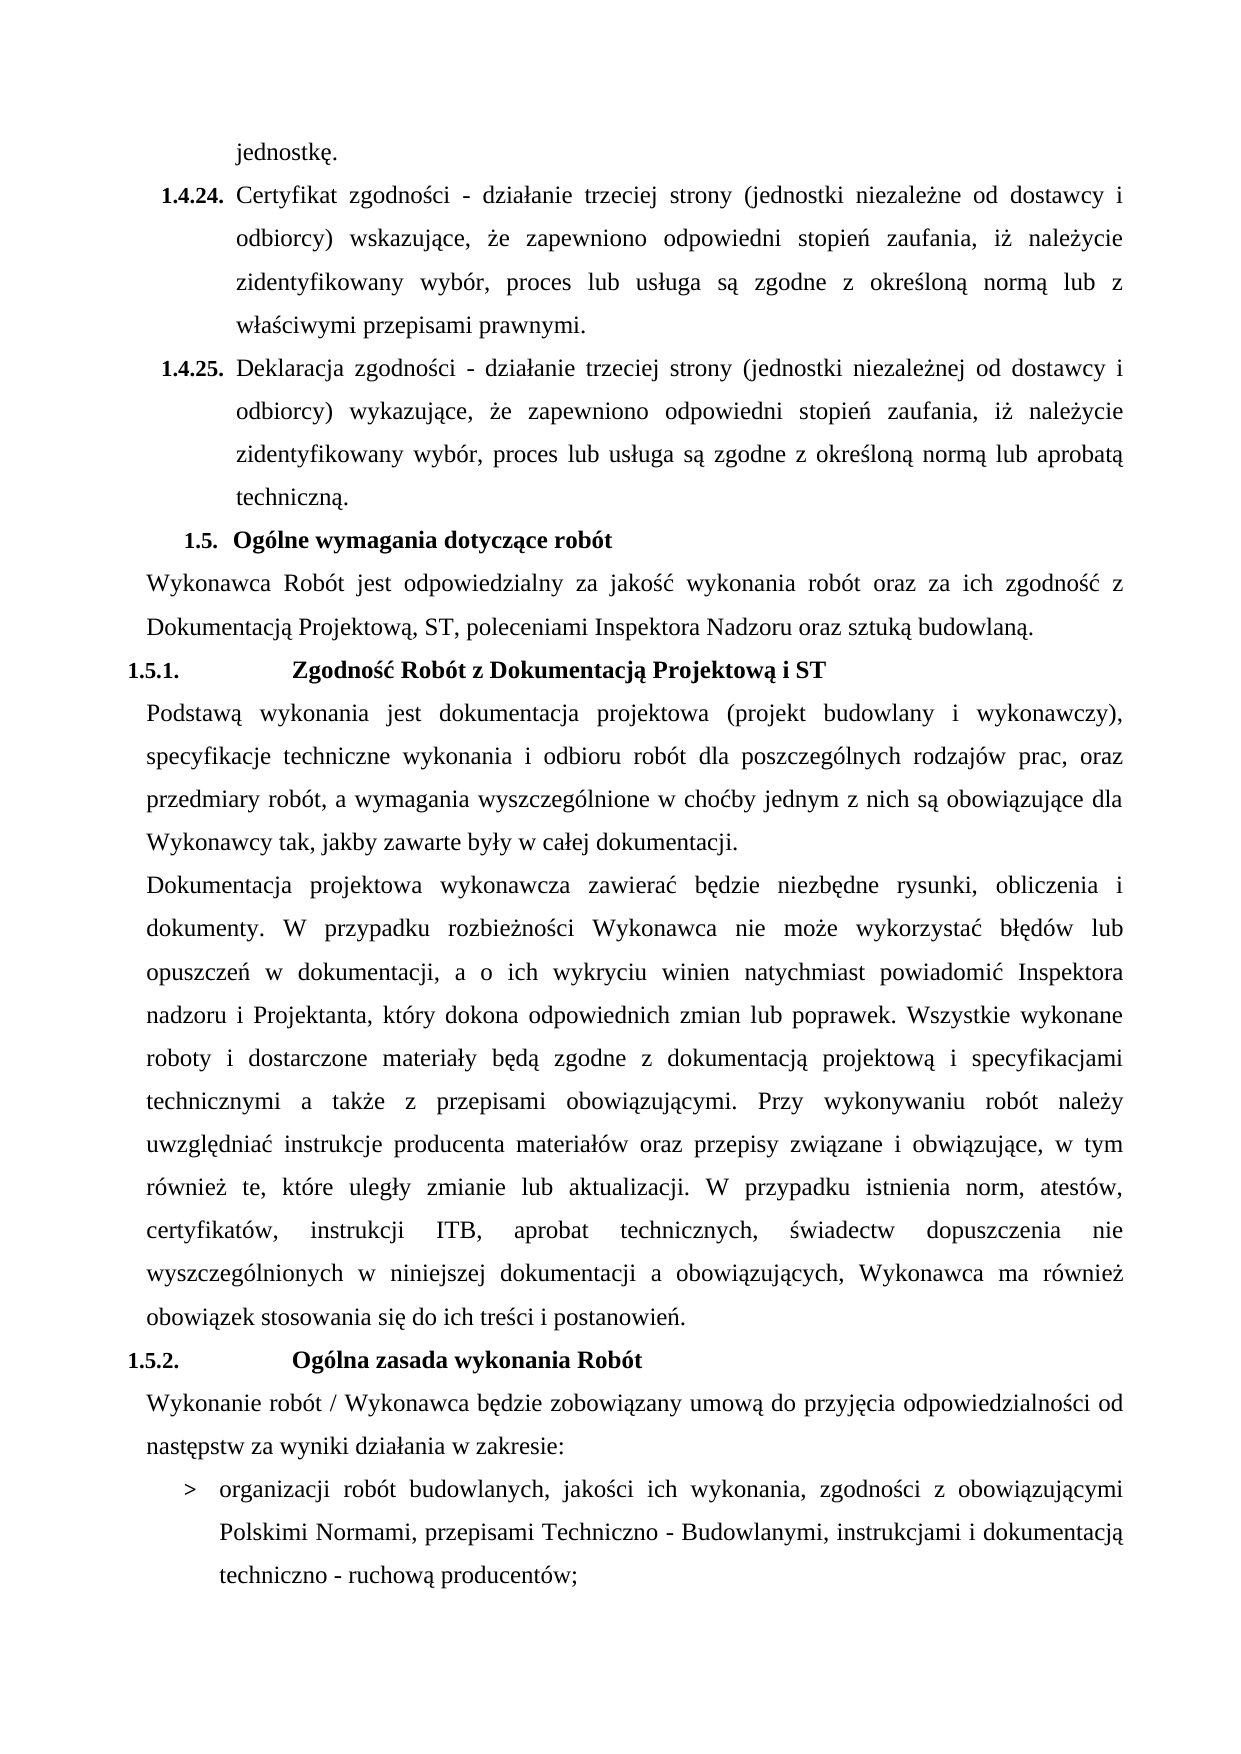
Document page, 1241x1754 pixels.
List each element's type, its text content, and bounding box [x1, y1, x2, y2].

text Wykonanie robót / Wykonawca będzie zobowiązany umową do przyjęcia odpowiedzialności od następstw za wyniki działania w zakresie: [146, 1388, 1124, 1460]
list Zgodność Robót z Dokumentacją Projektową i ST [127, 655, 1124, 683]
text Dokumentacja projektowa wykonawcza zawierać będzie niezbędne rysunki, obliczenia i dokumenty. W przypadku rozbieżności Wykonawca nie może wykorzystać błędów lub opuszczeń w dokumentacji, a o ich wykryciu winien natychmiast powiadomić Inspektora nadzoru i Projektanta, który dokona odpowiednich zmian lub poprawek. Wszystkie wykonane roboty i dostarczone materiały będą zgodne z dokumentacją projektową i specyfikacjami technicznymi a także z przepisami obowiązującymi. Przy wykonywaniu robót należy uwzględniać instrukcje producenta materiałów oraz przepisy związane i obwiązujące, w tym również te, które uległy zmianie lub aktualizacji. W przypadku istnienia norm, atestów, certyfikatów, instrukcji ITB, aprobat technicznych, świadectw dopuszczenia nie wyszczególnionych w niniejszej dokumentacji a obowiązujących, Wykonawca ma również obowiązek stosowania się do ich treści i postanowień. [146, 870, 1124, 1330]
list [161, 137, 1124, 166]
list Ogólna zasada wykonania Robót [127, 1345, 1124, 1373]
list Deklaracja zgodności - działanie trzeciej strony (jednostki niezależnej od dostawcy i odbiorcy) wykazujące, że zapewniono odpowiedni stopień zaufania, iż należycie zidentyfikowany wybór, proces lub usługa są zgodne z określoną normą lub aprobatą techniczną. [161, 353, 1124, 511]
text Podstawą wykonania jest dokumentacja projektowa (projekt budowlany i wykonawczy), specyfikacje techniczne wykonania i odbioru robót dla poszczególnych rodzajów prac, oraz przedmiary robót, a wymagania wyszczególnione w choćby jednym z nich są obowiązujące dla Wykonawcy tak, jakby zawarte były w całej dokumentacji. [146, 698, 1124, 856]
list Certyfikat zgodności - działanie trzeciej strony (jednostki niezależne od dostawcy i odbiorcy) wskazujące, że zapewniono odpowiedni stopień zaufania, iż należycie zidentyfikowany wybór, proces lub usługa są zgodne z określoną normą lub z właściwymi przepisami prawnymi. [161, 180, 1124, 338]
list Ogólne wymagania dotyczące robót [127, 525, 1124, 554]
text Wykonawca Robót jest odpowiedzialny za jakość wykonania robót oraz za ich zgodność z Dokumentacją Projektową, ST, poleceniami Inspektora Nadzoru oraz sztuką budowlaną. [146, 568, 1124, 640]
list organizacji robót budowlanych, jakości ich wykonania, zgodności z obowiązującymi Polskimi Normami, przepisami Techniczno - Budowlanymi, instrukcjami i dokumentacją techniczno - ruchową producentów; [184, 1474, 1124, 1589]
